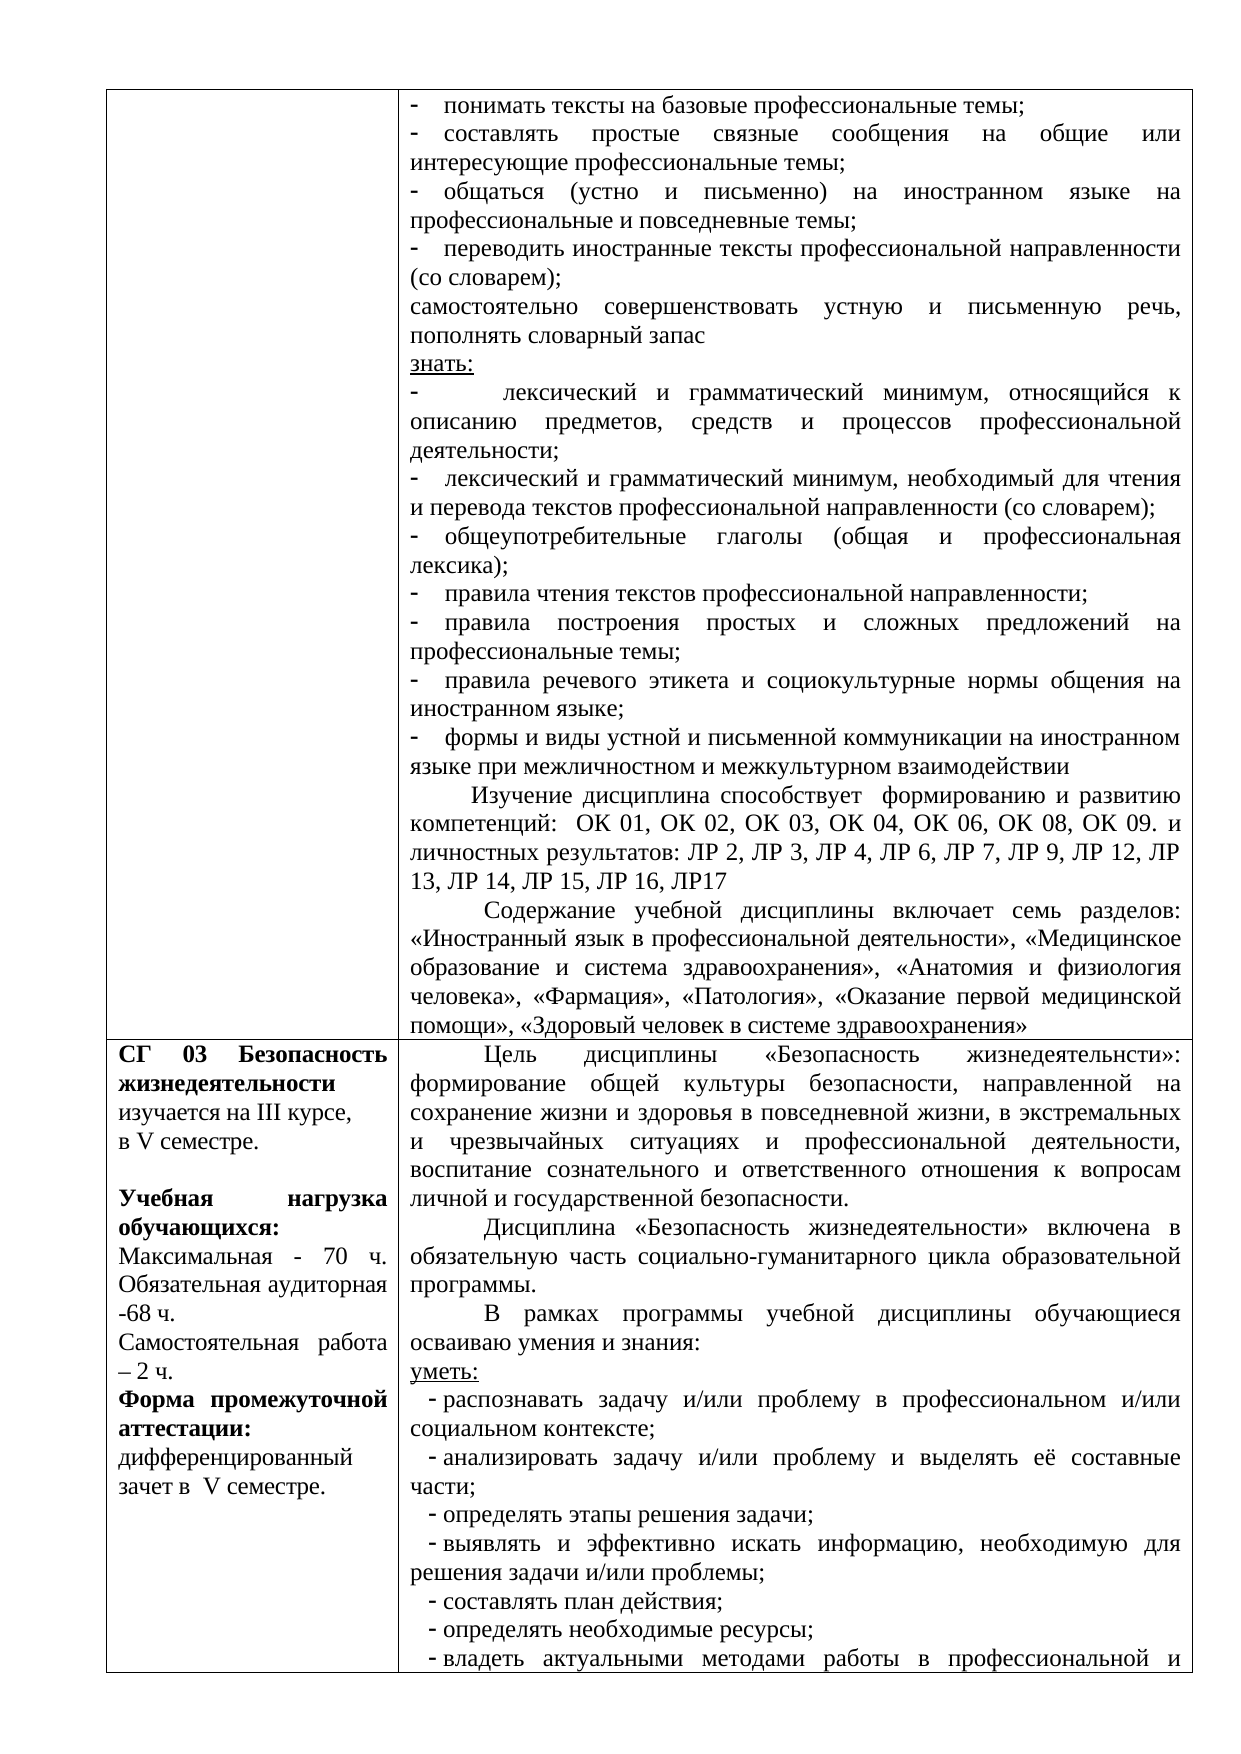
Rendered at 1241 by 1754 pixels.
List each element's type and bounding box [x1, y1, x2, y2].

table_cell [399, 90, 1192, 1038]
table_cell [399, 1040, 1192, 1672]
table_cell [107, 1040, 398, 1672]
table_cell [107, 90, 398, 1038]
